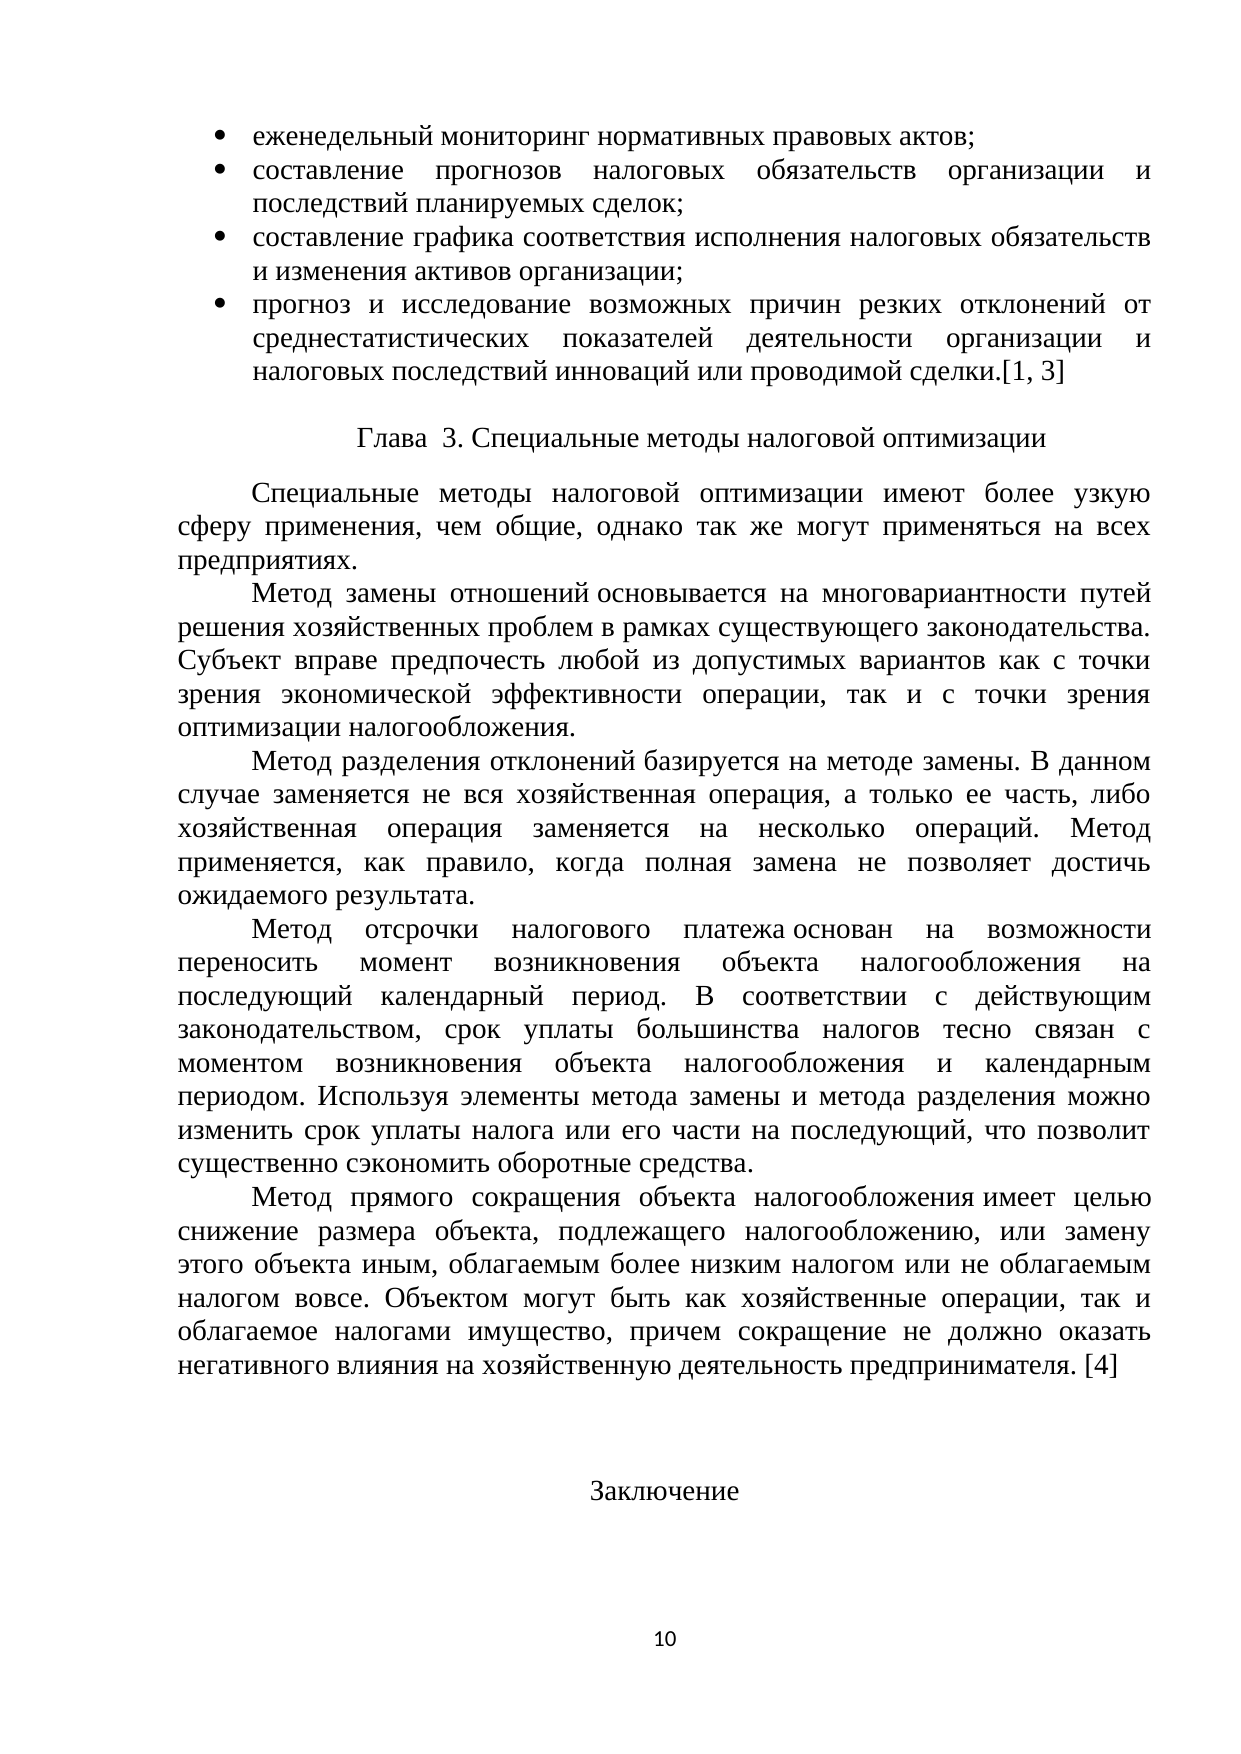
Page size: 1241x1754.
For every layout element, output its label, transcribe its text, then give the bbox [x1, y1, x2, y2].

text Метод прямого сокращения объекта налогообложения имеет целью снижение размера объекта, подлежащего налогообложению, или замену этого объекта иным, облагаемым более низким налогом или не облагаемым налогом вовсе. Объектом могут быть как хозяйственные операции, так и облагаемое налогами имущество, причем сокращение не должно оказать негативного влияния на хозяйственную деятельность предпринимателя. [4] [177, 1179, 1152, 1380]
list составление прогнозов налоговых обязательств организации и последствий планируемых сделок; [215, 152, 1152, 219]
text Специальные методы налоговой оптимизации имеют более узкую сферу применения, чем общие, однако так же могут применяться на всех предприятиях. [177, 475, 1152, 575]
text Метод отсрочки налогового платежа основан на возможности переносить момент возникновения объекта налогообложения на последующий календарный период. В соответствии с действующим законодательством, срок уплаты большинства налогов тесно связан с моментом возникновения объекта налогообложения и календарным периодом. Используя элементы метода замены и метода разделения можно изменить срок уплаты налога или его части на последующий, что позволит существенно сэкономить оборотные средства. [177, 911, 1152, 1179]
list прогноз и исследование возможных причин резких отклонений от среднестатистических показателей деятельности организации и налоговых последствий инноваций или проводимой сделки.[1, 3] [215, 286, 1152, 387]
text Глава 3. Специальные методы налоговой оптимизации [177, 420, 1152, 454]
text Заключение [177, 1473, 1152, 1507]
list составление графика соответствия исполнения налоговых обязательств и изменения активов организации; [215, 219, 1152, 286]
text Метод разделения отклонений базируется на методе замены. В данном случае заменяется не вся хозяйственная операция, а только ее часть, либо хозяйственная операция заменяется на несколько операций. Метод применяется, как правило, когда полная замена не позволяет достичь ожидаемого результата. [177, 743, 1152, 911]
list еженедельный мониторинг нормативных правовых актов; [215, 118, 1152, 152]
text Метод замены отношений основывается на многовариантности путей решения хозяйственных проблем в рамках существующего законодательства. Субъект вправе предпочесть любой из допустимых вариантов как с точки зрения экономической эффективности операции, так и с точки зрения оптимизации налогообложения. [177, 575, 1152, 743]
